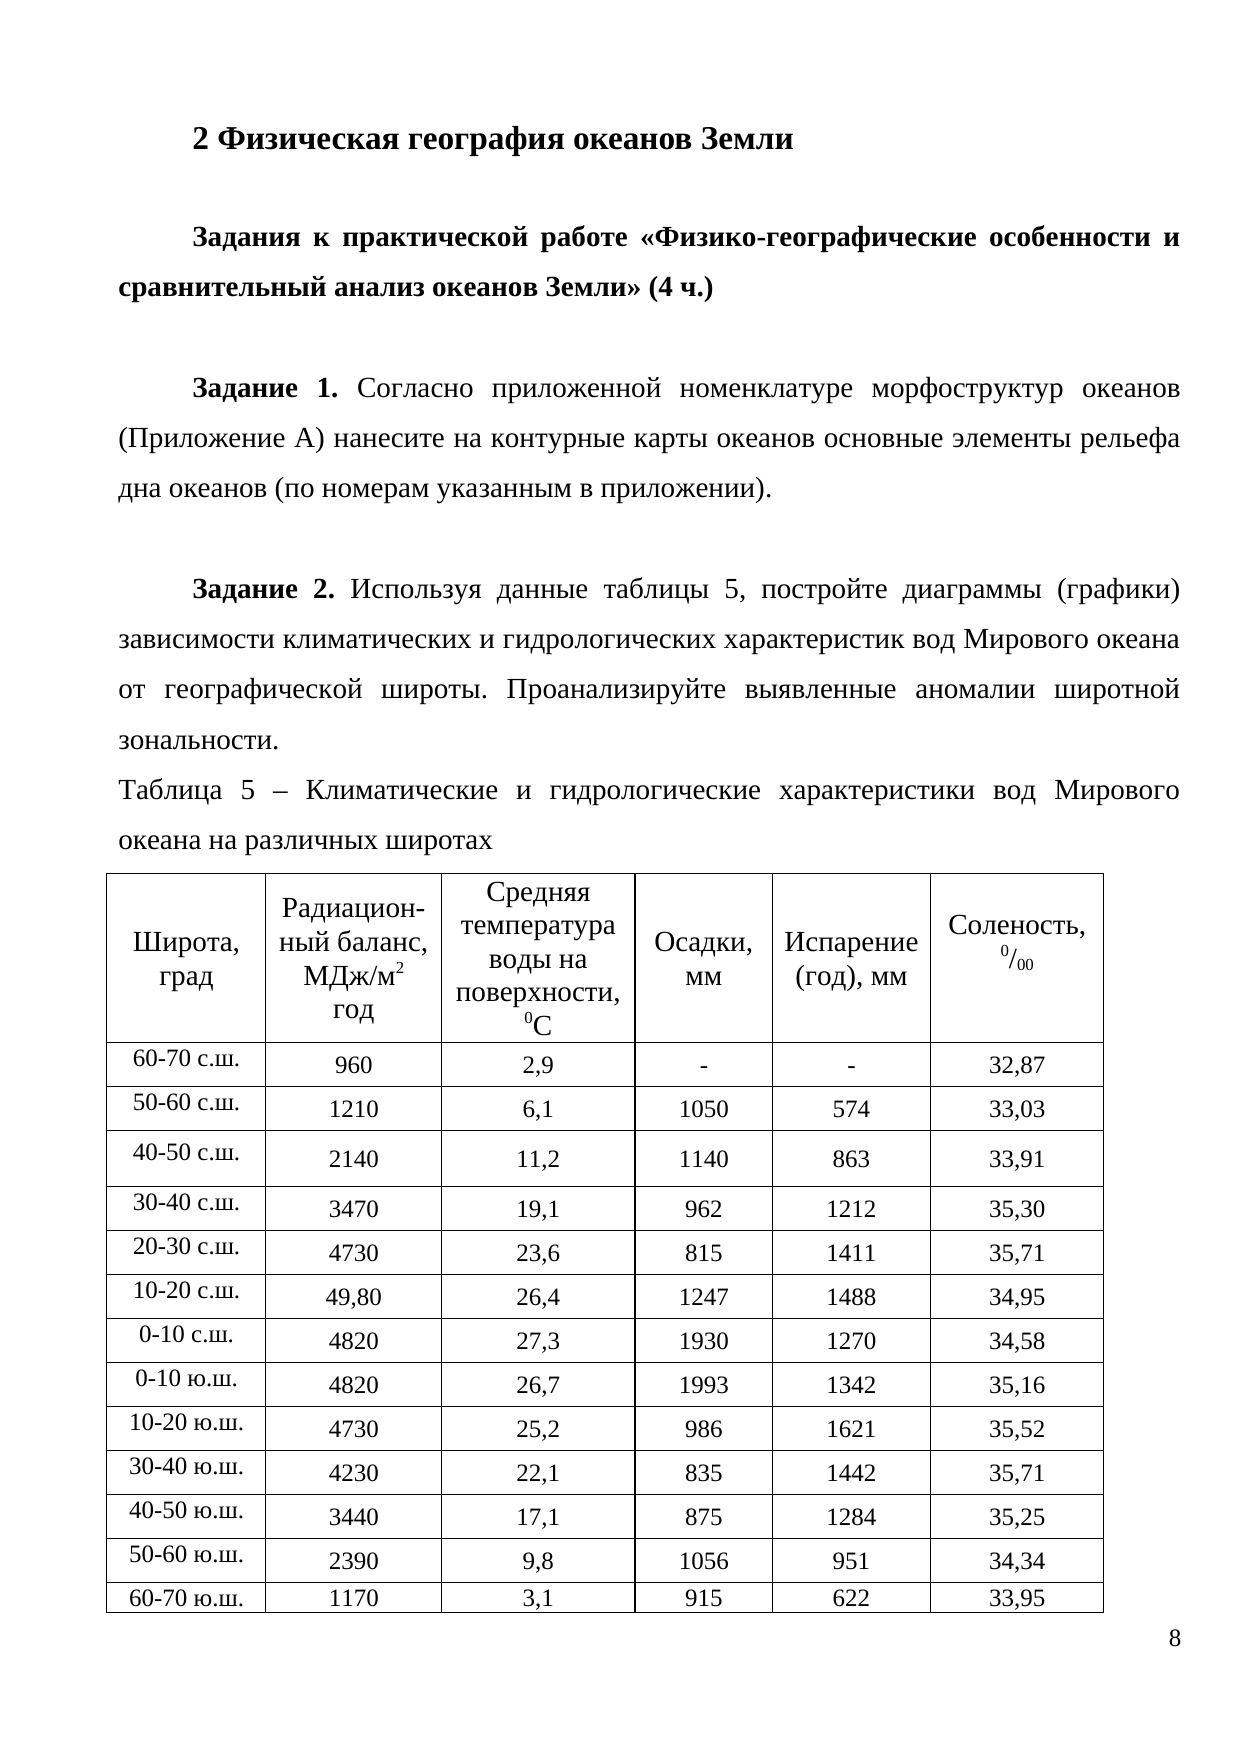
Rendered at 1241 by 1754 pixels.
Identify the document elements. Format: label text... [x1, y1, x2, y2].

table_cell 915 [636, 1583, 772, 1612]
table_header Средняя температура воды на поверхности, 0С [442, 874, 634, 1042]
table_cell 9,8 [442, 1539, 634, 1582]
table_cell 30-40 с.ш. [107, 1187, 265, 1230]
text Задания к практической работе «Физико-географические особенности и сравнительный анализ океанов Земли» (4 ч.) [118, 219, 1181, 303]
table_cell 20-30 с.ш. [107, 1231, 265, 1274]
table_cell 1342 [773, 1363, 930, 1406]
text Задание 2. Используя данные таблицы 5, постройте диаграммы (графики) зависимости климатических и гидрологических характеристик вод Мирового океана от географической широты. Проанализируйте выявленные аномалии широтной зональности. [118, 571, 1181, 755]
table_cell 32,87 [931, 1043, 1103, 1086]
subtitle 2 Физическая география океанов Земли [118, 118, 1181, 156]
table_header Испарение (год), мм [773, 874, 930, 1042]
table_cell 1270 [773, 1319, 930, 1362]
table_cell 875 [636, 1495, 772, 1538]
table_cell 33,03 [931, 1087, 1103, 1130]
table_cell 1442 [773, 1451, 930, 1494]
table_header Осадки, мм [636, 874, 772, 1042]
table_cell 10-20 с.ш. [107, 1275, 265, 1318]
table_header Соленость, 0/00 [931, 874, 1103, 1042]
table_cell 60-70 ю.ш. [107, 1583, 265, 1612]
table_cell 1210 [266, 1087, 441, 1130]
table_header Широта, град [107, 874, 265, 1042]
table_cell 3470 [266, 1187, 441, 1230]
table_cell 1056 [636, 1539, 772, 1582]
table_cell 19,1 [442, 1187, 634, 1230]
text Таблица 5 – Климатические и гидрологические характеристики вод Мирового океана на различных широтах [118, 772, 1181, 856]
table_cell 2390 [266, 1539, 441, 1582]
table_cell 4820 [266, 1319, 441, 1362]
table_cell 27,3 [442, 1319, 634, 1362]
table_cell 1247 [636, 1275, 772, 1318]
table_cell 2140 [266, 1131, 441, 1186]
table_cell 34,95 [931, 1275, 1103, 1318]
table_cell 22,1 [442, 1451, 634, 1494]
table_cell 26,7 [442, 1363, 634, 1406]
text Задание 1. Согласно приложенной номенклатуре морфоструктур океанов (Приложение А) нанесите на контурные карты океанов основные элементы рельефа дна океанов (по номерам указанным в приложении). [118, 370, 1181, 504]
table_cell 815 [636, 1231, 772, 1274]
table_cell - [773, 1043, 930, 1086]
table_cell 1930 [636, 1319, 772, 1362]
table_cell 35,71 [931, 1231, 1103, 1274]
table_cell 35,16 [931, 1363, 1103, 1406]
table_cell 960 [266, 1043, 441, 1086]
table_cell 0-10 ю.ш. [107, 1363, 265, 1406]
table_cell 11,2 [442, 1131, 634, 1186]
table_cell 50-60 с.ш. [107, 1087, 265, 1130]
table_cell 33,91 [931, 1131, 1103, 1186]
table_cell 35,30 [931, 1187, 1103, 1230]
table_cell 49,80 [266, 1275, 441, 1318]
table_cell 622 [773, 1583, 930, 1612]
table_cell 4730 [266, 1407, 441, 1450]
table_cell 1050 [636, 1087, 772, 1130]
table_cell 40-50 с.ш. [107, 1131, 265, 1186]
table_cell 17,1 [442, 1495, 634, 1538]
table_cell - [636, 1043, 772, 1086]
table_cell 1621 [773, 1407, 930, 1450]
table_cell 23,6 [442, 1231, 634, 1274]
table_cell 60-70 с.ш. [107, 1043, 265, 1086]
table_cell 1411 [773, 1231, 930, 1274]
table_cell 1488 [773, 1275, 930, 1318]
table_cell 10-20 ю.ш. [107, 1407, 265, 1450]
table_cell 3440 [266, 1495, 441, 1538]
table_cell 574 [773, 1087, 930, 1130]
table_cell 986 [636, 1407, 772, 1450]
table_cell 4730 [266, 1231, 441, 1274]
table_cell 1170 [266, 1583, 441, 1612]
table_cell 35,25 [931, 1495, 1103, 1538]
table_cell 34,34 [931, 1539, 1103, 1582]
table_cell 30-40 ю.ш. [107, 1451, 265, 1494]
table_cell 2,9 [442, 1043, 634, 1086]
table_cell 3,1 [442, 1583, 634, 1612]
table_cell 6,1 [442, 1087, 634, 1130]
table_cell 4820 [266, 1363, 441, 1406]
table_cell 34,58 [931, 1319, 1103, 1362]
table_cell 4230 [266, 1451, 441, 1494]
table_cell 1140 [636, 1131, 772, 1186]
table_cell 50-60 ю.ш. [107, 1539, 265, 1582]
table_cell 962 [636, 1187, 772, 1230]
table_cell 863 [773, 1131, 930, 1186]
table_cell 1212 [773, 1187, 930, 1230]
table_cell 25,2 [442, 1407, 634, 1450]
table_cell 1993 [636, 1363, 772, 1406]
table_cell 951 [773, 1539, 930, 1582]
table_cell 1284 [773, 1495, 930, 1538]
table_header Радиацион-ный баланс, МДж/м2 год [266, 874, 441, 1042]
table_cell 26,4 [442, 1275, 634, 1318]
table_cell 35,71 [931, 1451, 1103, 1494]
table_cell 33,95 [931, 1583, 1103, 1612]
table_cell 835 [636, 1451, 772, 1494]
table_cell 0-10 с.ш. [107, 1319, 265, 1362]
table_cell 40-50 ю.ш. [107, 1495, 265, 1538]
table_cell 35,52 [931, 1407, 1103, 1450]
